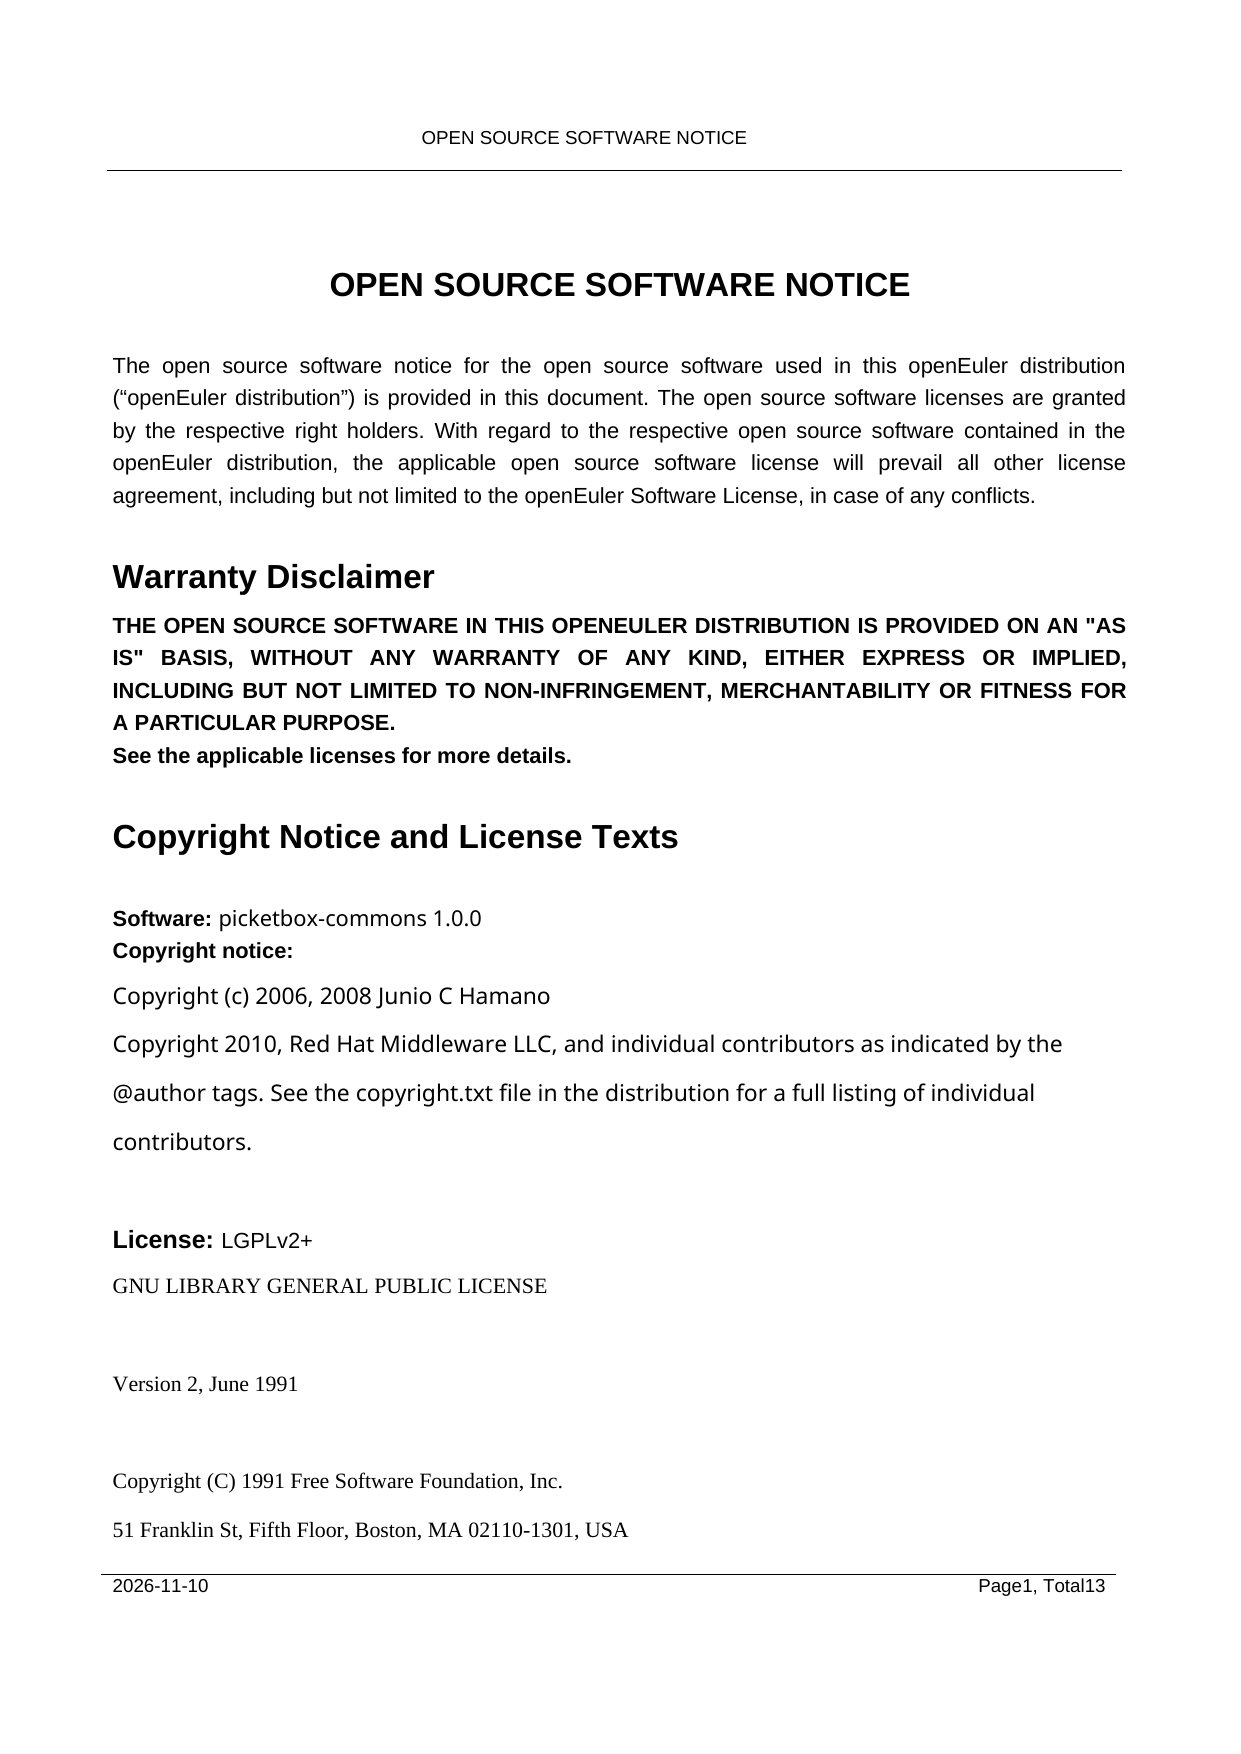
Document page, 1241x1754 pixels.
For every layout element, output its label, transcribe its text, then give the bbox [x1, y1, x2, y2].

text The open source software notice for the open source software used in this openEuler distribution (“openEuler distribution”) is provided in this document. The open source software licenses are granted by the respective right holders. With regard to the respective open source software contained in the openEuler distribution, the applicable open source software license will prevail all other license agreement, including but not limited to the openEuler Software License, in case of any conflicts. [112, 349, 1128, 511]
text Copyright (c) 2006, 2008 Junio C Hamano Copyright 2010, Red Hat Middleware LLC, and individual contributors as indicated by the @author tags. See the copyright.txt file in the distribution for a full listing of individual contributors. [112, 979, 1128, 1207]
text Copyright Notice and License Texts [112, 804, 1128, 869]
text Warranty Disclaimer [112, 544, 1128, 609]
text Copyright notice: [112, 934, 1128, 966]
text THE OPEN SOURCE SOFTWARE IN THIS OPENEULER DISTRIBUTION IS PROVIDED ON AN "AS IS" BASIS, WITHOUT ANY WARRANTY OF ANY KIND, EITHER EXPRESS OR IMPLIED, INCLUDING BUT NOT LIMITED TO NON-INFRINGEMENT, MERCHANTABILITY OR FITNESS FOR A PARTICULAR PURPOSE. See the applicable licenses for more details. [112, 609, 1128, 771]
text OPEN SOURCE SOFTWARE NOTICE [112, 251, 1128, 316]
text License: LGPLv2+ [112, 1223, 1128, 1255]
text Software: picketbox-commons 1.0.0 [112, 901, 1128, 934]
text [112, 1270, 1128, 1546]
